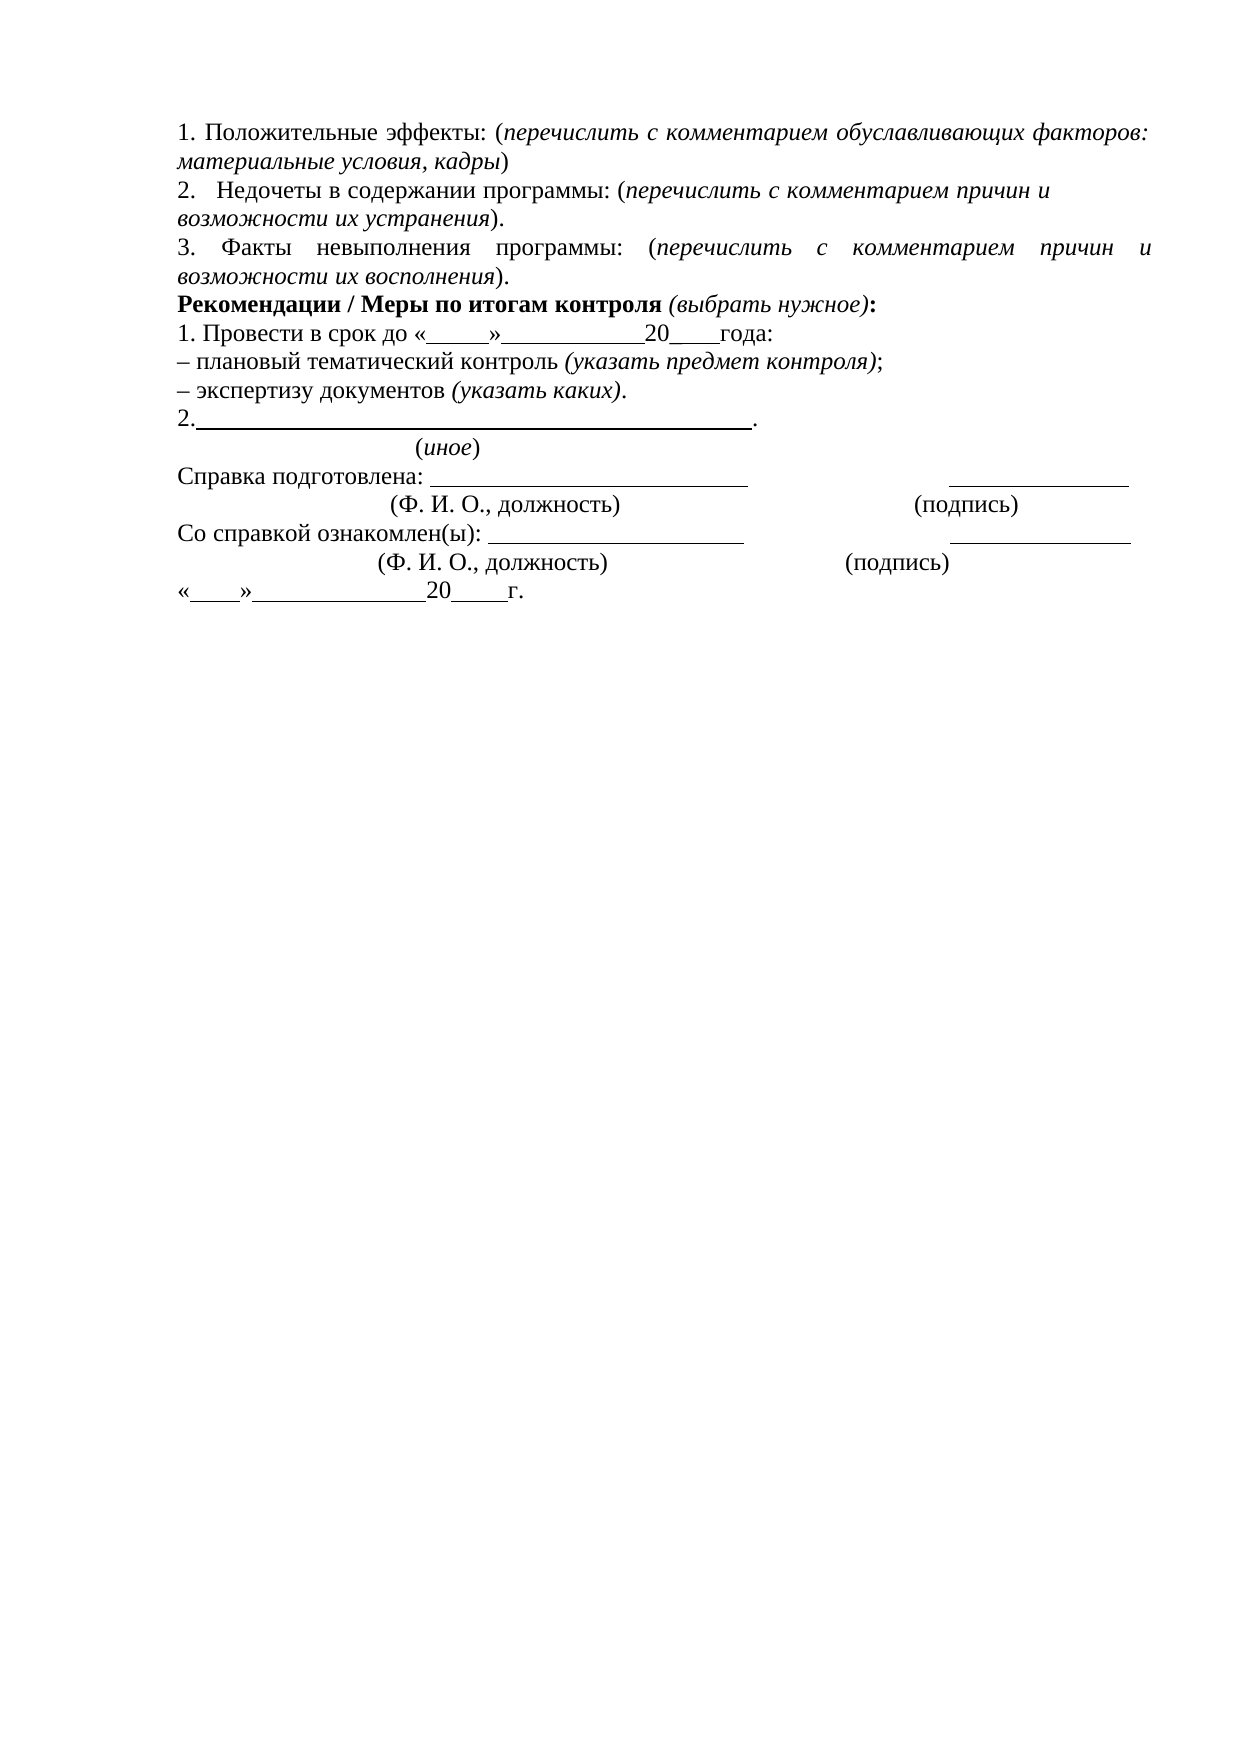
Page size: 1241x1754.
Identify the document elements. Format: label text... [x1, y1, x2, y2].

list экспертизу документов (указать каких). [177, 375, 1176, 404]
text Рекомендации / Меры по итогам контроля (выбрать нужное): [177, 290, 1176, 318]
text (Ф. И. О., должность) (подпись) [390, 490, 1176, 518]
text Со справкой ознакомлен(ы): [177, 518, 1176, 547]
text 2. . [177, 404, 1176, 433]
text 1. Провести в срок до « » 20_ года: [177, 318, 1176, 347]
list Положительные эффекты: (перечислить с комментарием обуславливающих факторов: материальные условия, кадры) [177, 117, 1152, 175]
list Факты невыполнения программы: (перечислить с комментарием причин и возможности их восполнения). [177, 232, 1152, 290]
text « » 20 г. [177, 576, 1176, 604]
list Недочеты в содержании программы: (перечислить с комментарием причин и возможности их устранения). [177, 175, 1153, 232]
text (иное) [415, 433, 1176, 461]
text (Ф. И. О., должность) (подпись) [377, 547, 1176, 576]
list плановый тематический контроль (указать предмет контроля); [177, 347, 1176, 375]
text Справка подготовлена: [177, 461, 1176, 490]
